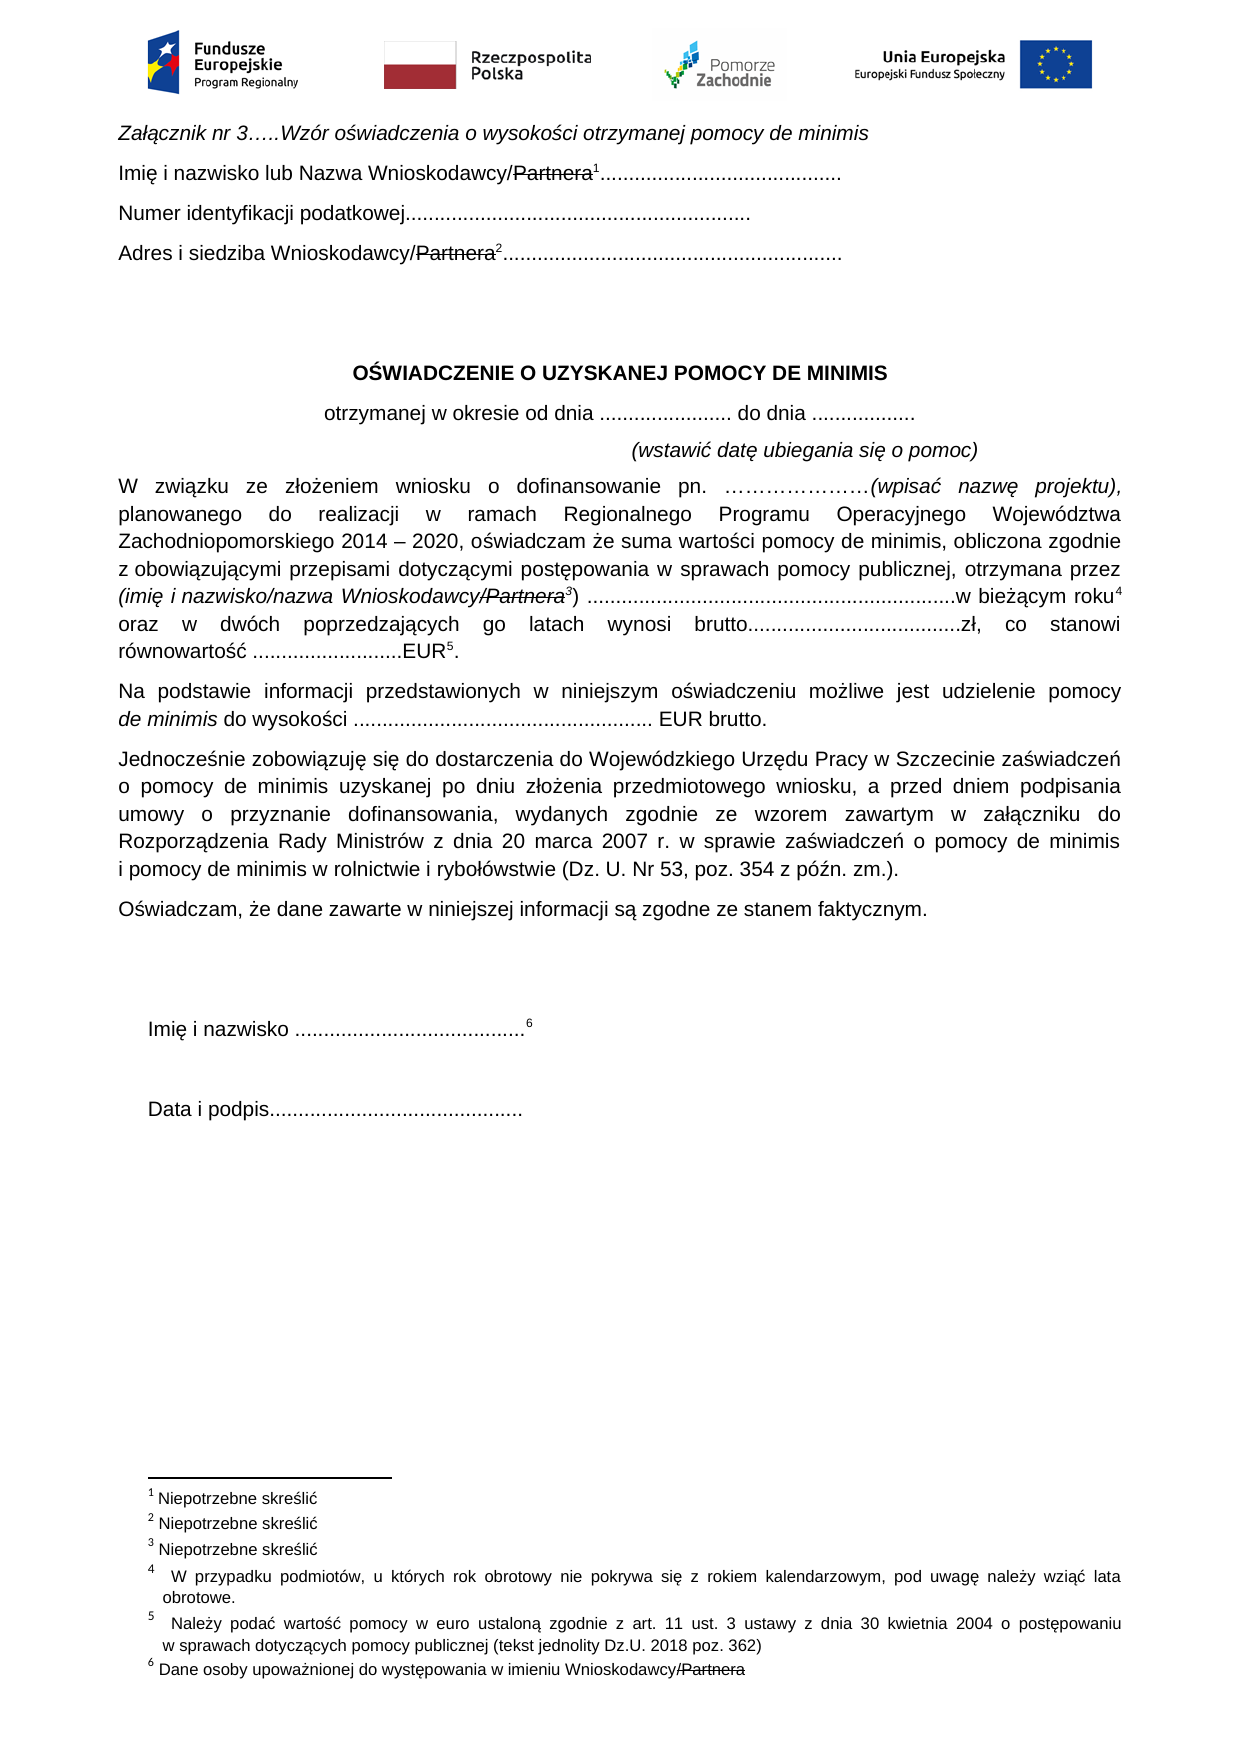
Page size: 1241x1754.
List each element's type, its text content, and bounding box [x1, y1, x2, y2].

text OŚWIADCZENIE O UZYSKANEJ POMOCY DE MINIMIS [118, 361, 1122, 385]
text Imię i nazwisko lub Nazwa Wnioskodawcy/Partnera.......................................... [118, 161, 1122, 185]
text Załącznik nr 3…..Wzór oświadczenia o wysokości otrzymanej pomocy de minimis [118, 121, 1122, 145]
text Data i podpis............................................ [148, 1096, 1122, 1120]
text Imię i nazwisko ........................................ [148, 1016, 1122, 1040]
picture [147, 14, 1093, 109]
text Adres i siedziba Wnioskodawcy/Partnera........................................................... [118, 241, 1122, 265]
text Na podstawie informacji przedstawionych w niniejszym oświadczeniu możliwe jest udzielenie pomocy de minimis do wysokości .................................................... EUR brutto. [118, 679, 1122, 730]
text Numer identyfikacji podatkowej............................................................ [118, 201, 1122, 225]
text Jednocześnie zobowiązuję się do dostarczenia do Wojewódzkiego Urzędu Pracy w Szczecinie zaświadczeń o pomocy de minimis uzyskanej po dniu złożenia przedmiotowego wniosku, a przed dniem podpisania umowy o przyznanie dofinansowania, wydanych zgodnie ze wzorem zawartym w załączniku do Rozporządzenia Rady Ministrów z dnia 20 marca 2007 r. w sprawie zaświadczeń o pomocy de minimis i pomocy de minimis w rolnictwie i rybołówstwie (Dz. U. Nr 53, poz. 354 z późn. zm.). [118, 746, 1122, 880]
text otrzymanej w okresie od dnia ....................... do dnia .................. [118, 401, 1122, 425]
text (wstawić datę ubiegania się o pomoc) [118, 437, 1122, 461]
text W związku ze złożeniem wniosku o dofinansowanie pn. …………………(wpisać nazwę projektu), planowanego do realizacji w ramach Regionalnego Programu Operacyjnego Województwa Zachodniopomorskiego 2014 – 2020, oświadczam że suma wartości pomocy de minimis, obliczona zgodnie z obowiązującymi przepisami dotyczącymi postępowania w sprawach pomocy publicznej, otrzymana przez (imię i nazwisko/nazwa Wnioskodawcy/Partnera) ................................................................w bieżącym roku oraz w dwóch poprzedzających go latach wynosi brutto.....................................zł, co stanowi równowartość ..........................EUR. [118, 474, 1122, 663]
text Oświadczam, że dane zawarte w niniejszej informacji są zgodne ze stanem faktycznym. [118, 896, 1122, 920]
